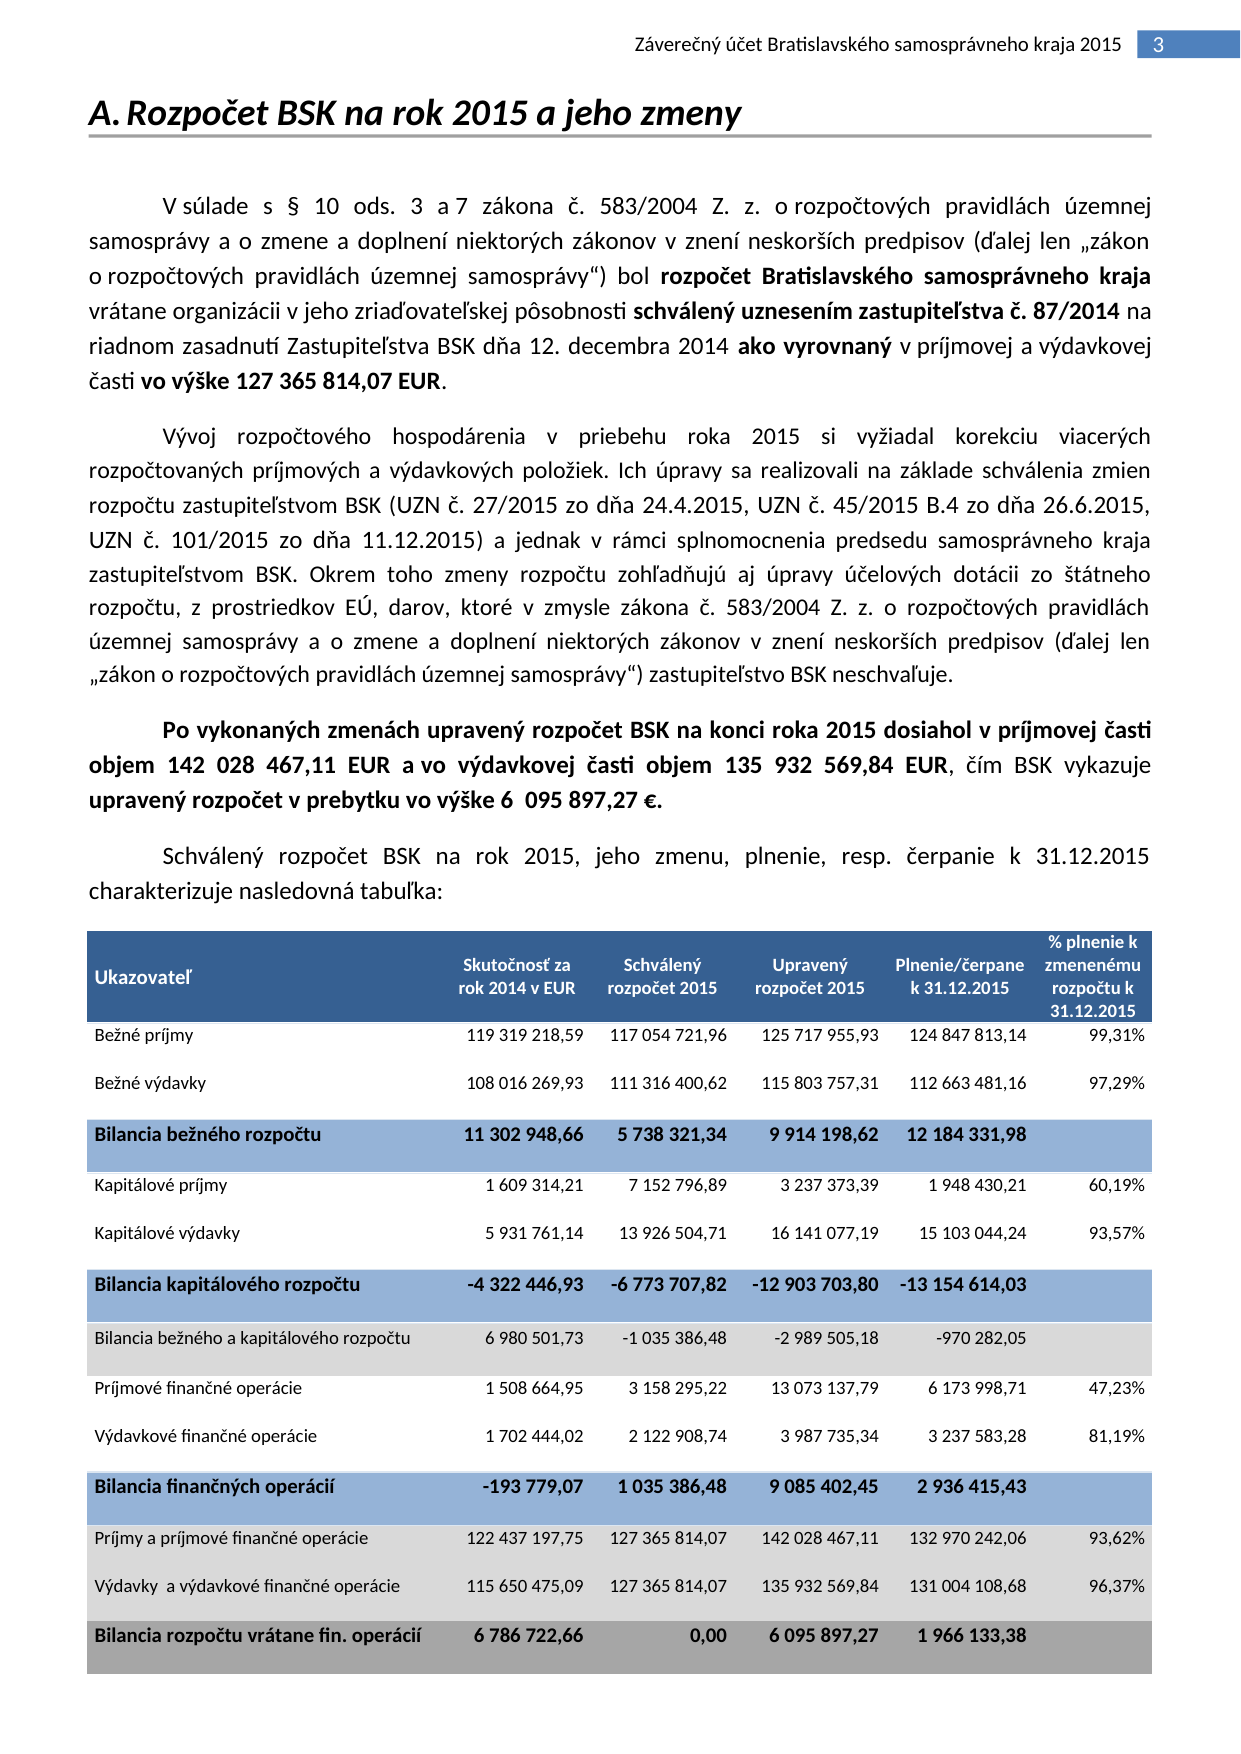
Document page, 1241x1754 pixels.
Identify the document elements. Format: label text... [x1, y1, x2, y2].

table_cell 13 073 137,79 [734, 1376, 886, 1424]
table_cell 9 085 402,45 [734, 1473, 886, 1525]
table_cell 119 319 218,59 [443, 1024, 591, 1071]
table_cell 112 663 481,16 [886, 1071, 1034, 1119]
table_cell 81,19% [1034, 1424, 1152, 1471]
table_cell [1034, 1621, 1152, 1674]
table_cell Príjmy a príjmové finančné operácie [87, 1526, 443, 1574]
text Schválený rozpočet BSK na rok 2015, jeho zmenu, plnenie, resp. čerpanie k 31.12.2015 charakterizuje nasledovná tabuľka: [89, 840, 1152, 905]
table_cell 2 122 908,74 [591, 1424, 734, 1471]
table_header Ukazovateľ [87, 931, 443, 1022]
table_cell 1 508 664,95 [443, 1376, 591, 1424]
table_cell -2 989 505,18 [734, 1324, 886, 1376]
table_cell 5 931 761,14 [443, 1221, 591, 1269]
table_cell 124 847 813,14 [886, 1024, 1034, 1071]
table_header % plnenie k zmenenému rozpočtu k 31.12.2015 [1034, 931, 1152, 1022]
table_cell 99,31% [1034, 1024, 1152, 1071]
table_header Schválený rozpočet 2015 [591, 931, 734, 1022]
table_cell 3 237 373,39 [734, 1174, 886, 1221]
table_cell Bežné výdavky [87, 1071, 443, 1119]
table_cell 132 970 242,06 [886, 1526, 1034, 1574]
table_cell 15 103 044,24 [886, 1221, 1034, 1269]
table_cell 127 365 814,07 [591, 1574, 734, 1621]
table_cell Bilancia rozpočtu vrátane fin. operácií [87, 1621, 443, 1674]
table_cell 9 914 198,62 [734, 1120, 886, 1172]
table_cell 0,00 [591, 1621, 734, 1674]
table_cell 60,19% [1034, 1174, 1152, 1221]
table_cell Bilancia bežného rozpočtu [87, 1120, 443, 1172]
table_cell 131 004 108,68 [886, 1574, 1034, 1621]
table_cell 125 717 955,93 [734, 1024, 886, 1071]
table_cell 108 016 269,93 [443, 1071, 591, 1119]
text Po vykonaných zmenách upravený rozpočet BSK na konci roka 2015 dosiahol v príjmovej časti objem 142 028 467,11 EUR a vo výdavkovej časti objem 135 932 569,84 EUR, čím BSK vykazuje upravený rozpočet v prebytku vo výške 6 095 897,27 €. [89, 714, 1152, 814]
table_cell 1 966 133,38 [886, 1621, 1034, 1674]
table_cell 117 054 721,96 [591, 1024, 734, 1071]
table_cell 127 365 814,07 [591, 1526, 734, 1574]
table_cell 93,62% [1034, 1526, 1152, 1574]
table_cell 6 095 897,27 [734, 1621, 886, 1674]
table_cell 96,37% [1034, 1574, 1152, 1621]
table_cell 7 152 796,89 [591, 1174, 734, 1221]
table_cell 12 184 331,98 [886, 1120, 1034, 1172]
text Rozpočet BSK na rok 2015 a jeho zmeny [89, 89, 1152, 134]
table_cell 3 237 583,28 [886, 1424, 1034, 1471]
table_cell [1034, 1473, 1152, 1525]
table_cell 6 980 501,73 [443, 1324, 591, 1376]
table_cell 3 158 295,22 [591, 1376, 734, 1424]
table_cell 2 936 415,43 [886, 1473, 1034, 1525]
table_cell -6 773 707,82 [591, 1270, 734, 1322]
table_cell -4 322 446,93 [443, 1270, 591, 1322]
table_cell -13 154 614,03 [886, 1270, 1034, 1322]
table_cell Bilancia bežného a kapitálového rozpočtu [87, 1324, 443, 1376]
table_cell Príjmové finančné operácie [87, 1376, 443, 1424]
table_cell 6 173 998,71 [886, 1376, 1034, 1424]
table_cell Bežné príjmy [87, 1024, 443, 1071]
table_cell 11 302 948,66 [443, 1120, 591, 1172]
table_cell 135 932 569,84 [734, 1574, 886, 1621]
table_header Upravený rozpočet 2015 [734, 931, 886, 1022]
table_cell 1 702 444,02 [443, 1424, 591, 1471]
table_cell Kapitálové výdavky [87, 1221, 443, 1269]
text V súlade s § 10 ods. 3 a 7 zákona č. 583/2004 Z. z. o rozpočtových pravidlách územnej samosprávy a o zmene a doplnení niektorých zákonov v znení neskorších predpisov (ďalej len „zákon o rozpočtových pravidlách územnej samosprávy“) bol rozpočet Bratislavského samosprávneho kraja vrátane organizácii v jeho zriaďovateľskej pôsobnosti schválený uznesením zastupiteľstva č. 87/2014 na riadnom zasadnutí Zastupiteľstva BSK dňa 12. decembra 2014 ako vyrovnaný v príjmovej a výdavkovej časti vo výške 127 365 814,07 EUR. [89, 191, 1152, 396]
table_cell [1034, 1270, 1152, 1322]
table_cell -193 779,07 [443, 1473, 591, 1525]
table_cell 47,23% [1034, 1376, 1152, 1424]
table_cell 115 803 757,31 [734, 1071, 886, 1119]
table_cell 111 316 400,62 [591, 1071, 734, 1119]
table_cell 93,57% [1034, 1221, 1152, 1269]
table_cell 6 786 722,66 [443, 1621, 591, 1674]
table_cell Bilancia finančných operácií [87, 1473, 443, 1525]
table_cell [1034, 1324, 1152, 1376]
table_cell 13 926 504,71 [591, 1221, 734, 1269]
table_cell 115 650 475,09 [443, 1574, 591, 1621]
table_cell Bilancia kapitálového rozpočtu [87, 1270, 443, 1322]
table_cell 16 141 077,19 [734, 1221, 886, 1269]
table_cell 142 028 467,11 [734, 1526, 886, 1574]
table_cell -12 903 703,80 [734, 1270, 886, 1322]
table_cell 1 035 386,48 [591, 1473, 734, 1525]
table_cell 122 437 197,75 [443, 1526, 591, 1574]
table_cell Výdavky a výdavkové finančné operácie [87, 1574, 443, 1621]
table_cell 1 609 314,21 [443, 1174, 591, 1221]
table_cell 97,29% [1034, 1071, 1152, 1119]
table_cell [1034, 1120, 1152, 1172]
table_header Plnenie/čerpane k 31.12.2015 [886, 931, 1034, 1022]
table_cell Výdavkové finančné operácie [87, 1424, 443, 1471]
table_cell Kapitálové príjmy [87, 1174, 443, 1221]
table_cell -1 035 386,48 [591, 1324, 734, 1376]
table_header Skutočnosť za rok 2014 v EUR [443, 931, 591, 1022]
table_cell 5 738 321,34 [591, 1120, 734, 1172]
text Vývoj rozpočtového hospodárenia v priebehu roka 2015 si vyžiadal korekciu viacerých rozpočtovaných príjmových a výdavkových položiek. Ich úpravy sa realizovali na základe schválenia zmien rozpočtu zastupiteľstvom BSK (UZN č. 27/2015 zo dňa 24.4.2015, UZN č. 45/2015 B.4 zo dňa 26.6.2015, UZN č. 101/2015 zo dňa 11.12.2015) a jednak v rámci splnomocnenia predsedu samosprávneho kraja zastupiteľstvom BSK. Okrem toho zmeny rozpočtu zohľadňujú aj úpravy účelových dotácii zo štátneho rozpočtu, z prostriedkov EÚ, darov, ktoré v zmysle zákona č. 583/2004 Z. z. o rozpočtových pravidlách územnej samosprávy a o zmene a doplnení niektorých zákonov v znení neskorších predpisov (ďalej len „zákon o rozpočtových pravidlách územnej samosprávy“) zastupiteľstvo BSK neschvaľuje. [89, 421, 1152, 689]
table_cell 1 948 430,21 [886, 1174, 1034, 1221]
table_cell 3 987 735,34 [734, 1424, 886, 1471]
table_cell -970 282,05 [886, 1324, 1034, 1376]
